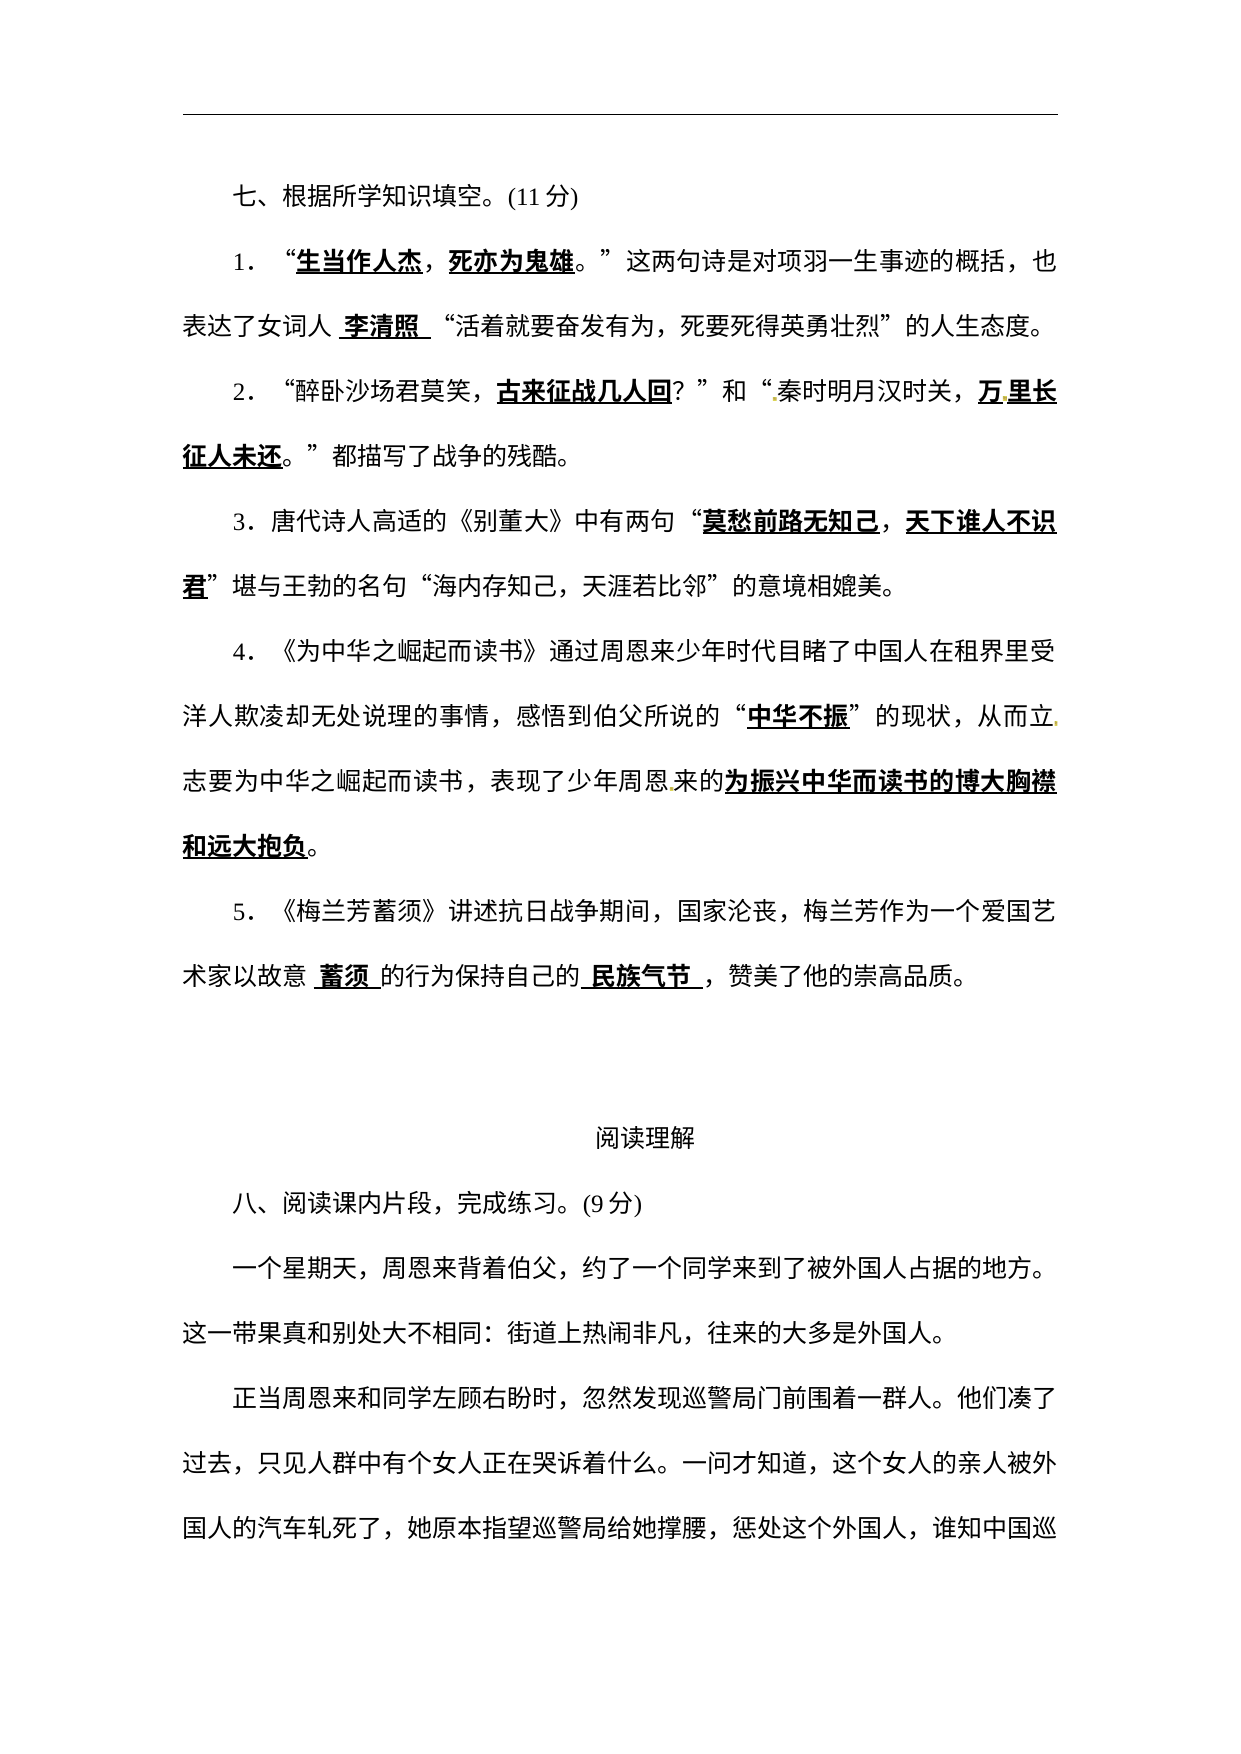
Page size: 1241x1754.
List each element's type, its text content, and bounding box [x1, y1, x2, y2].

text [183, 1364, 1058, 1559]
text 七、根据所学知识填空。(11分) [183, 162, 1058, 227]
text 3．唐代诗人高适的《别董大》中有两句“莫愁前路无知己，天下谁人不识君”堪与王勃的名句“海内存知己，天涯若比邻”的意境相媲美。 [183, 487, 1058, 617]
text 4．《为中华之崛起而读书》通过周恩来少年时代目睹了中国人在租界里受洋人欺凌却无处说理的事情，感悟到伯父所说的“中华不振”的现状，从而立志要为中华之崛起而读书，表现了少年周恩来的为振兴中华而读书的博大胸襟和远大抱负。[来源:学,科,网Z,X,X,K] [183, 617, 1058, 877]
text 5．《梅兰芳蓄须》讲述抗日战争期间，国家沦丧，梅兰芳作为一个爱国艺术家以故意 蓄须 的行为保持自己的 民族气节 ，赞美了他的崇高品质。 [183, 877, 1058, 1007]
text 一个星期天，周恩来背着伯父，约了一个同学来到了被外国人占据的地方。这一带果真和别处大不相同：街道上热闹非凡，往来的大多是外国人。 [183, 1234, 1058, 1364]
text 八、阅读课内片段，完成练习。(9分) [183, 1169, 1058, 1234]
text 1．“生当作人杰，死亦为鬼雄。”这两句诗是对项羽一生事迹的概括，也表达了女词人 李清照 “活着就要奋发有为，死要死得英勇壮烈”的人生态度。 [183, 227, 1058, 357]
text 2．“醉卧沙场君莫笑，古来征战几人回？”和“秦时明月汉时关，万里长征人未还。”都描写了战争的残酷。 [183, 357, 1058, 487]
text 阅读理解 [183, 1104, 1058, 1169]
